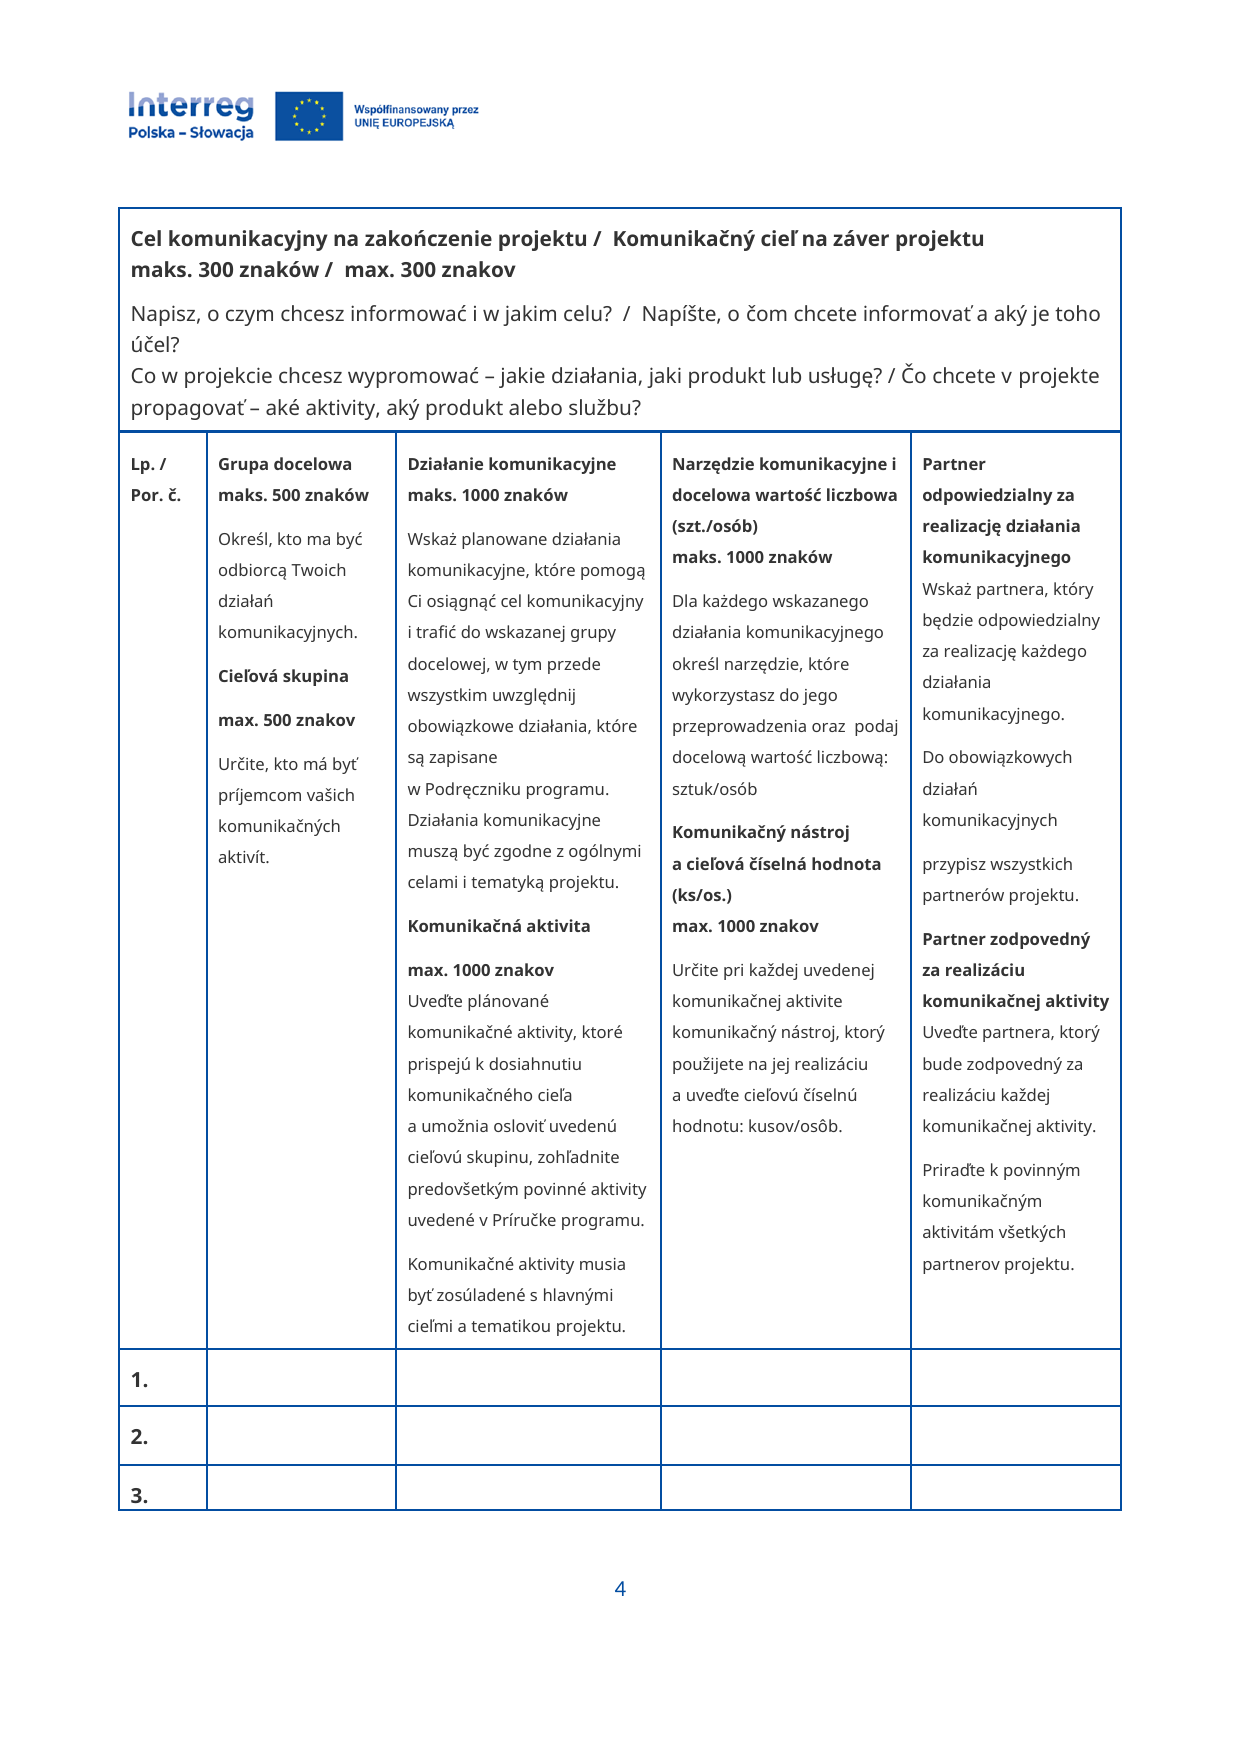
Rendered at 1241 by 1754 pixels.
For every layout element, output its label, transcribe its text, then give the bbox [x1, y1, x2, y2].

table_cell [397, 1350, 660, 1404]
table_cell 1. [120, 1350, 206, 1404]
table_cell [208, 1350, 395, 1404]
table_cell [912, 1407, 1120, 1463]
table_cell 3. [120, 1466, 206, 1508]
table_cell [662, 1350, 910, 1404]
table_cell [208, 1466, 395, 1508]
table_cell [397, 1407, 660, 1463]
table_cell [208, 1407, 395, 1463]
table_cell Lp. / Por. č. [120, 433, 206, 1348]
table_cell [397, 1466, 660, 1508]
picture [118, 73, 490, 163]
table_cell Cel komunikacyjny na zakończenie projektu / Komunikačný cieľ na záver projektu maks. 300 znaków / max. 300 znakov Napisz, o czym chcesz informować i w jakim celu? / Napíšte, o čom chcete informovať a aký je toho účel? Co w projekcie chcesz wypromować – jakie działania, jaki produkt lub usługę? / Čo chcete v projekte propagovať – aké aktivity, aký produkt alebo službu? [120, 209, 1120, 430]
table_cell Narzędzie komunikacyjne i docelowa wartość liczbowa (szt./osób) maks. 1000 znaków Dla każdego wskazanego działania komunikacyjnego określ narzędzie, które wykorzystasz do jego przeprowadzenia oraz podaj docelową wartość liczbową: sztuk/osób Komunikačný nástroj a cieľová číselná hodnota (ks/os.) max. 1000 znakov Určite pri každej uvedenej komunikačnej aktivite komunikačný nástroj, ktorý použijete na jej realizáciu a uveďte cieľovú číselnú hodnotu: kusov/osôb. [662, 433, 910, 1348]
table_cell 2. [120, 1407, 206, 1463]
table_cell [912, 1350, 1120, 1404]
table_cell [912, 1466, 1120, 1508]
table_cell [662, 1407, 910, 1463]
table_cell [662, 1466, 910, 1508]
